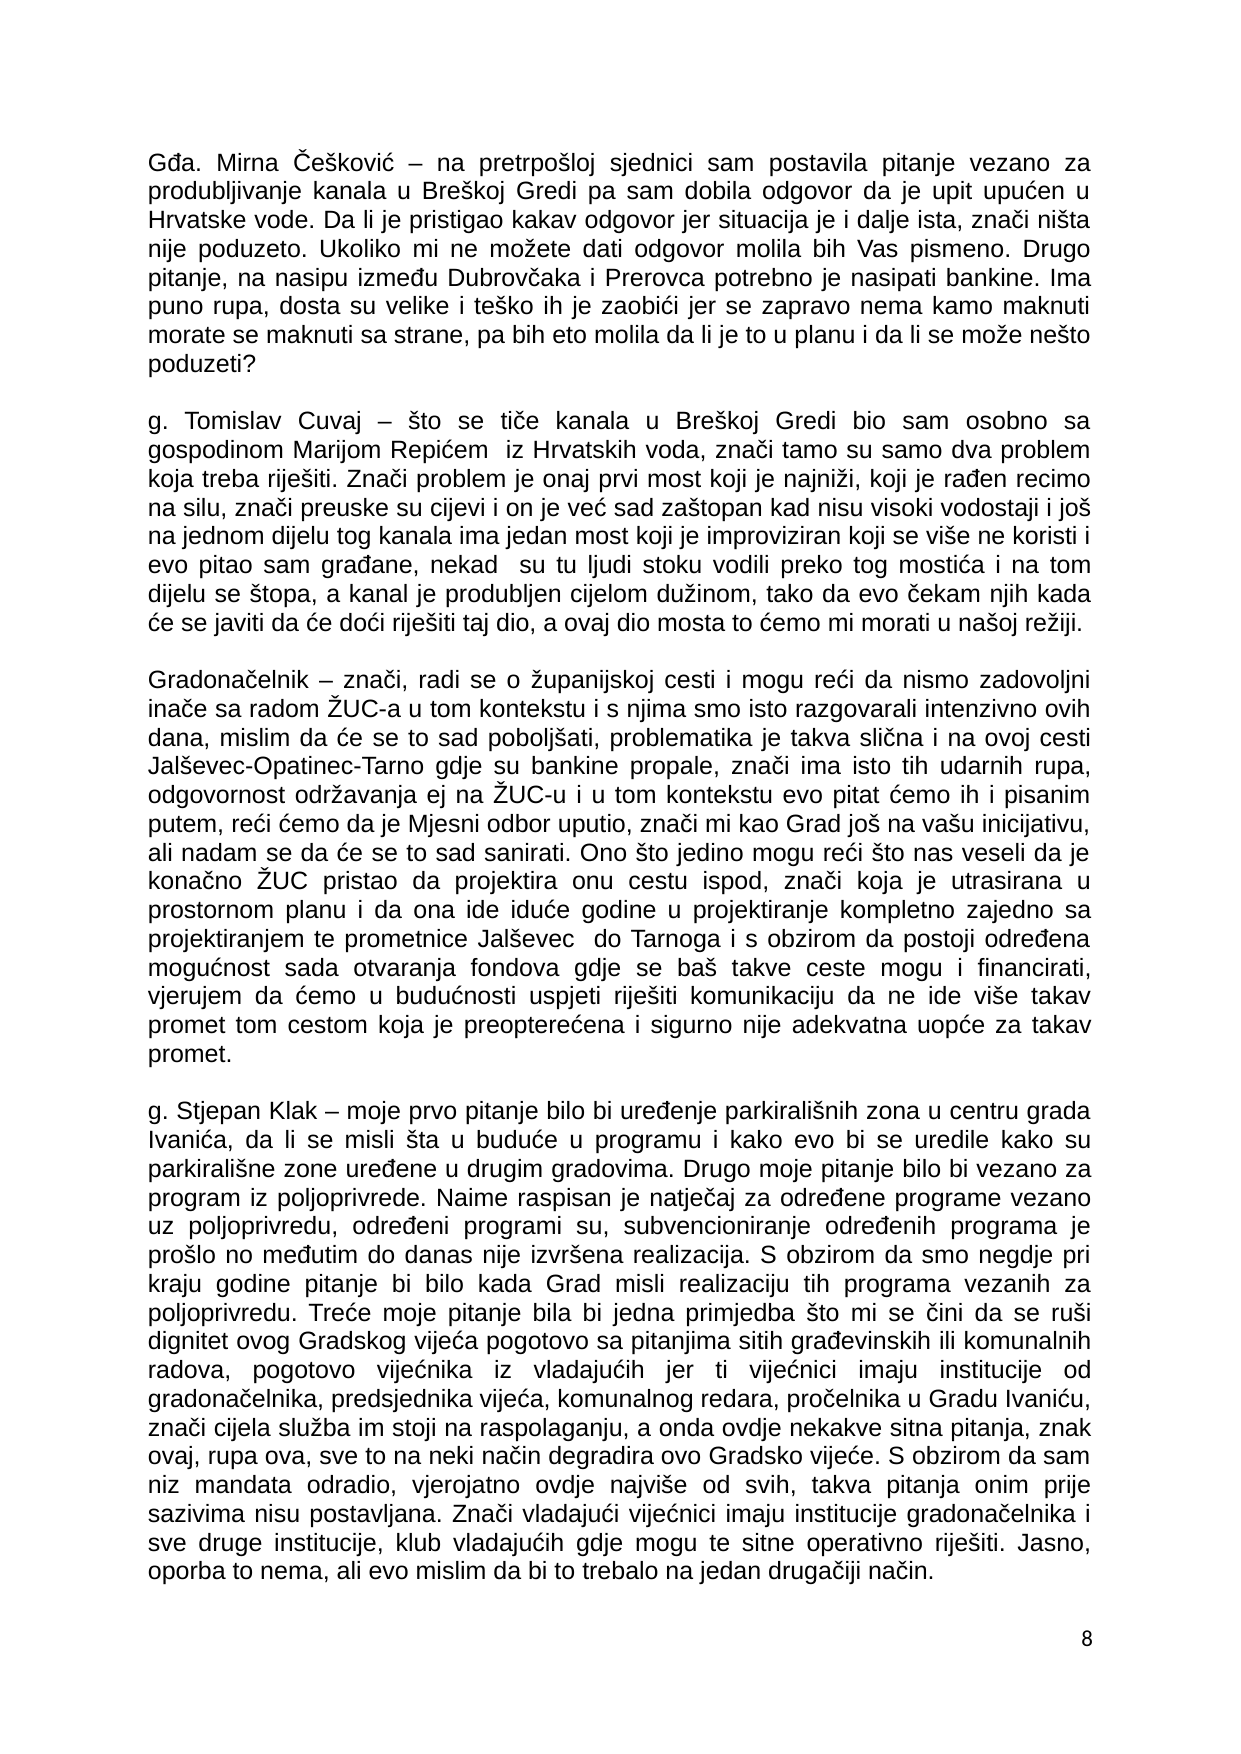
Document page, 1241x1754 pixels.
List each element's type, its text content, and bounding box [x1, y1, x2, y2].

text g. Tomislav Cuvaj – što se tiče kanala u Breškoj Gredi bio sam osobno sa gospodinom Marijom Repićem iz Hrvatskih voda, znači tamo su samo dva problem koja treba riješiti. Znači problem je onaj prvi most koji je najniži, koji je rađen recimo na silu, znači preuske su cijevi i on je već sad zaštopan kad nisu visoki vodostaji i još na jednom dijelu tog kanala ima jedan most koji je improviziran koji se više ne koristi i evo pitao sam građane, nekad su tu ljudi stoku vodili preko tog mostića i na tom dijelu se štopa, a kanal je produbljen cijelom dužinom, tako da evo čekam njih kada će se javiti da će doći riješiti taj dio, a ovaj dio mosta to ćemo mi morati u našoj režiji. [148, 406, 1093, 636]
text g. Stjepan Klak – moje prvo pitanje bilo bi uređenje parkirališnih zona u centru grada Ivanića, da li se misli šta u buduće u programu i kako evo bi se uredile kako su parkirališne zone uređene u drugim gradovima. Drugo moje pitanje bilo bi vezano za program iz poljoprivrede. Naime raspisan je natječaj za određene programe vezano uz poljoprivredu, određeni programi su, subvencioniranje određenih programa je prošlo no međutim do danas nije izvršena realizacija. S obzirom da smo negdje pri kraju godine pitanje bi bilo kada Grad misli realizaciju tih programa vezanih za poljoprivredu. Treće moje pitanje bila bi jedna primjedba što mi se čini da se ruši dignitet ovog Gradskog vijeća pogotovo sa pitanjima sitih građevinskih ili komunalnih radova, pogotovo vijećnika iz vladajućih jer ti vijećnici imaju institucije od gradonačelnika, predsjednika vijeća, komunalnog redara, pročelnika u Gradu Ivaniću, znači cijela služba im stoji na raspolaganju, a onda ovdje nekakve sitna pitanja, znak ovaj, rupa ova, sve to na neki način degradira ovo Gradsko vijeće. S obzirom da sam niz mandata odradio, vjerojatno ovdje najviše od svih, takva pitanja onim prije sazivima nisu postavljana. Znači vladajući vijećnici imaju institucije gradonačelnika i sve druge institucije, klub vladajućih gdje mogu te sitne operativno riješiti. Jasno, oporba to nema, ali evo mislim da bi to trebalo na jedan drugačiji način. [148, 1096, 1093, 1585]
text Gđa. Mirna Češković – na pretrpošloj sjednici sam postavila pitanje vezano za produbljivanje kanala u Breškoj Gredi pa sam dobila odgovor da je upit upućen u Hrvatske vode. Da li je pristigao kakav odgovor jer situacija je i dalje ista, znači ništa nije poduzeto. Ukoliko mi ne možete dati odgovor molila bih Vas pismeno. Drugo pitanje, na nasipu između Dubrovčaka i Prerovca potrebno je nasipati bankine. Ima puno rupa, dosta su velike i teško ih je zaobići jer se zapravo nema kamo maknuti morate se maknuti sa strane, pa bih eto molila da li je to u planu i da li se može nešto poduzeti? [148, 148, 1093, 378]
text Gradonačelnik – znači, radi se o županijskoj cesti i mogu reći da nismo zadovoljni inače sa radom ŽUC-a u tom kontekstu i s njima smo isto razgovarali intenzivno ovih dana, mislim da će se to sad poboljšati, problematika je takva slična i na ovoj cesti Jalševec-Opatinec-Tarno gdje su bankine propale, znači ima isto tih udarnih rupa, odgovornost održavanja ej na ŽUC-u i u tom kontekstu evo pitat ćemo ih i pisanim putem, reći ćemo da je Mjesni odbor uputio, znači mi kao Grad još na vašu inicijativu, ali nadam se da će se to sad sanirati. Ono što jedino mogu reći što nas veseli da je konačno ŽUC pristao da projektira onu cestu ispod, znači koja je utrasirana u prostornom planu i da ona ide iduće godine u projektiranje kompletno zajedno sa projektiranjem te prometnice Jalševec do Tarnoga i s obzirom da postoji određena mogućnost sada otvaranja fondova gdje se baš takve ceste mogu i financirati, vjerujem da ćemo u budućnosti uspjeti riješiti komunikaciju da ne ide više takav promet tom cestom koja je preopterećena i sigurno nije adekvatna uopće za takav promet. [148, 665, 1093, 1068]
